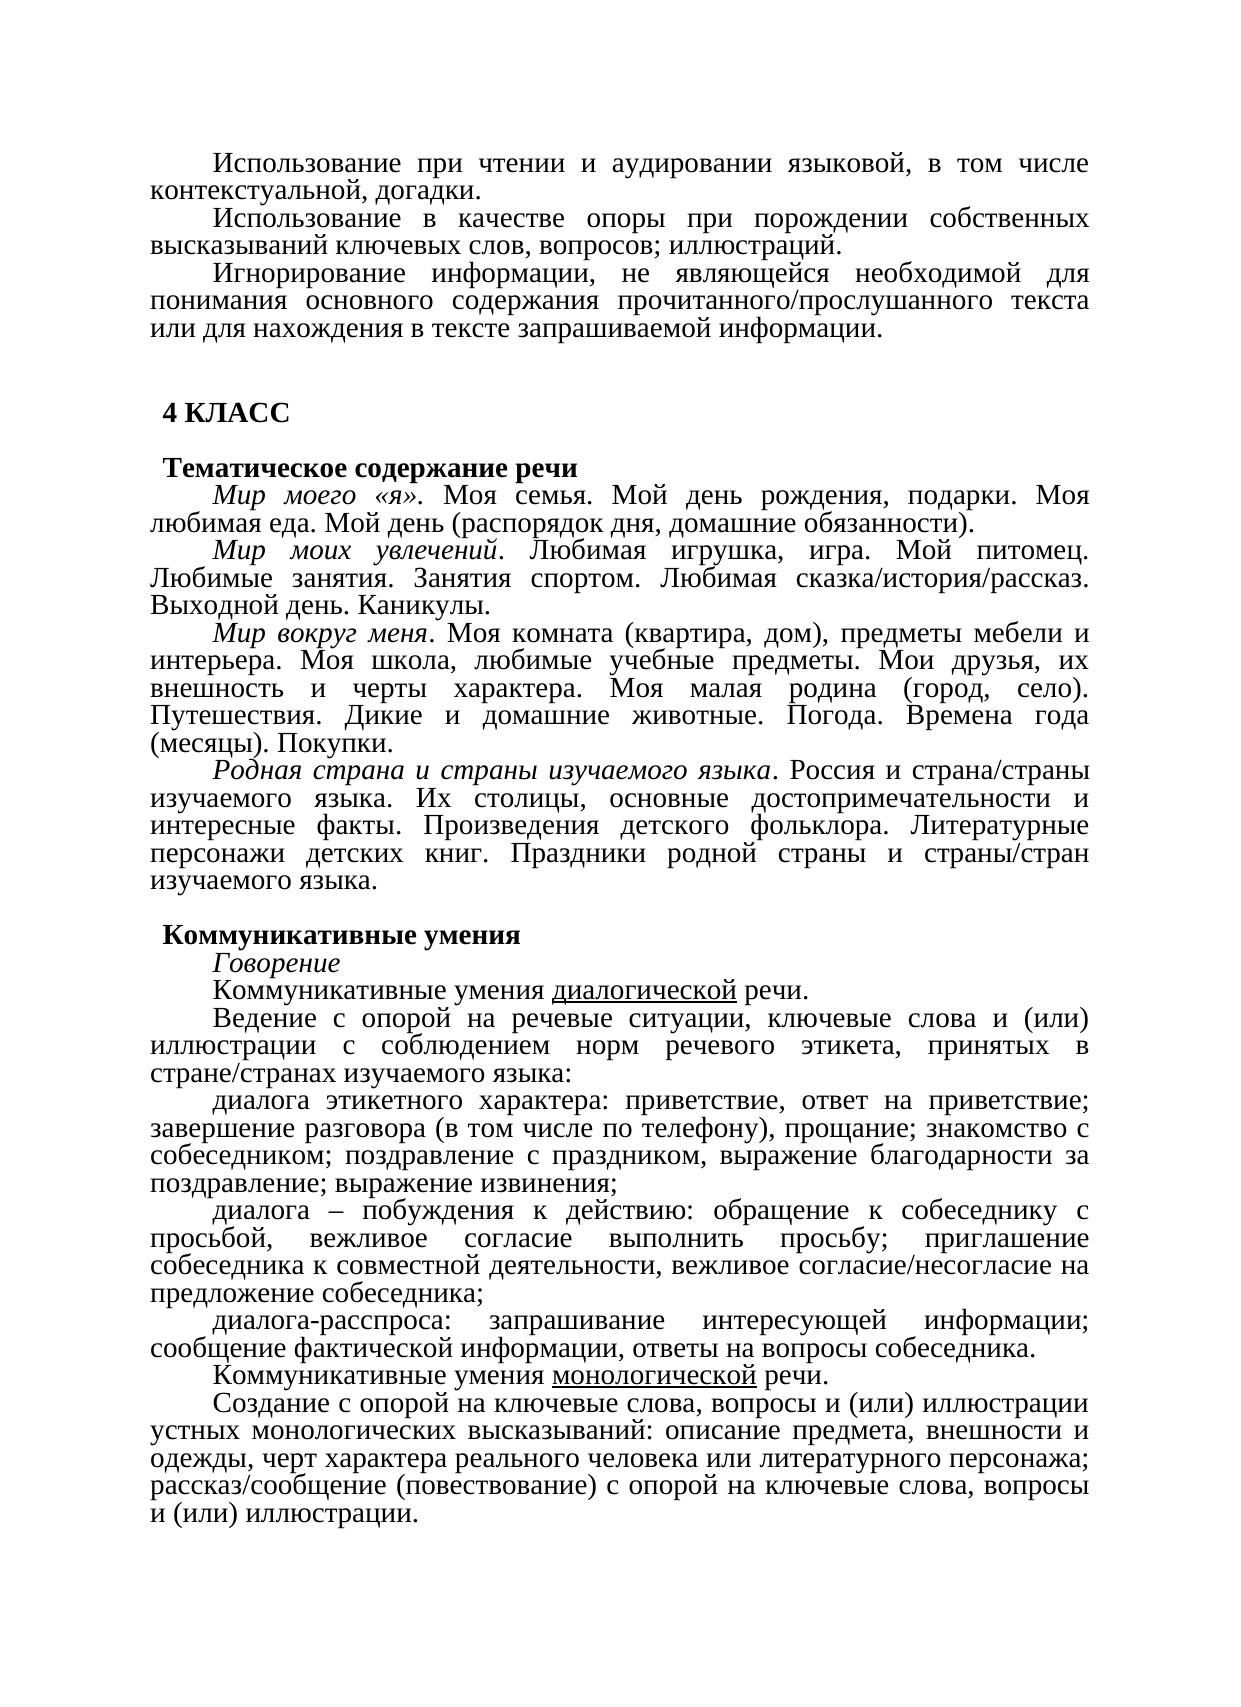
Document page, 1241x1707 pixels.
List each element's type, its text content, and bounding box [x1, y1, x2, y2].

text 4 КЛАСС [162, 400, 1090, 428]
text диалога-расспроса: запрашивание интересующей информации; сообщение фактической информации, ответы на вопросы собеседника. [150, 1308, 1090, 1363]
text Мир моих увлечений. Любимая игрушка, игра. Мой питомец. Любимые занятия. Занятия спортом. Любимая сказка/история/рассказ. Выходной день. Каникулы. [150, 538, 1090, 620]
text Родная страна и страны изучаемого языка. Россия и страна/страны изучаемого языка. Их столицы, основные достопримечательности и интересные факты. Произведения детского фольклора. Литературные персонажи детских книг. Праздники родной страны и страны/стран изучаемого языка. [150, 758, 1090, 895]
text Использование в качестве опоры при порождении собственных высказываний ключевых слов, вопросов; иллюстраций. [150, 205, 1090, 260]
text Игнорирование информации, не являющейся необходимой для понимания основного содержания прочитанного/прослушанного текста или для нахождения в тексте запрашиваемой информации. [150, 260, 1090, 342]
text Говорение [150, 950, 1090, 978]
text Мир вокруг меня. Моя комната (квартира, дом), предметы мебели и интерьера. Моя школа, любимые учебные предметы. Мои друзья, их внешность и черты характера. Моя малая родина (город, село). Путешествия. Дикие и домашние животные. Погода. Времена года (месяцы). Покупки. [150, 620, 1090, 758]
text Мир моего «я». Моя семья. Мой день рождения, подарки. Моя любимая еда. Мой день (распорядок дня, домашние обязанности). [150, 483, 1090, 538]
text Использование при чтении и аудировании языковой, в том числе контекстуальной, догадки. [150, 150, 1090, 205]
text Ведение с опорой на речевые ситуации, ключевые слова и (или) иллюстрации с соблюдением норм речевого этикета, принятых в стране/странах изучаемого языка: [150, 1005, 1090, 1088]
text Тематическое содержание речи [162, 455, 1090, 483]
text Создание с опорой на ключевые слова, вопросы и (или) иллюстрации устных монологических высказываний: описание предмета, внешности и одежды, черт характера реального человека или литературного персонажа; рассказ/сообщение (повествование) с опорой на ключевые слова, вопросы и (или) иллюстрации. [150, 1390, 1090, 1528]
text Коммуникативные умения монологической речи. [150, 1363, 1090, 1390]
text Коммуникативные умения [162, 923, 1090, 950]
text диалога этикетного характера: приветствие, ответ на приветствие; завершение разговора (в том числе по телефону), прощание; знакомство с собеседником; поздравление с праздником, выражение благодарности за поздравление; выражение извинения; [150, 1088, 1090, 1198]
text диалога – побуждения к действию: обращение к собеседнику с просьбой, вежливое согласие выполнить просьбу; приглашение собеседника к совместной деятельности, вежливое согласие/несогласие на предложение собеседника; [150, 1198, 1090, 1308]
text Коммуникативные умения диалогической речи. [150, 978, 1090, 1005]
